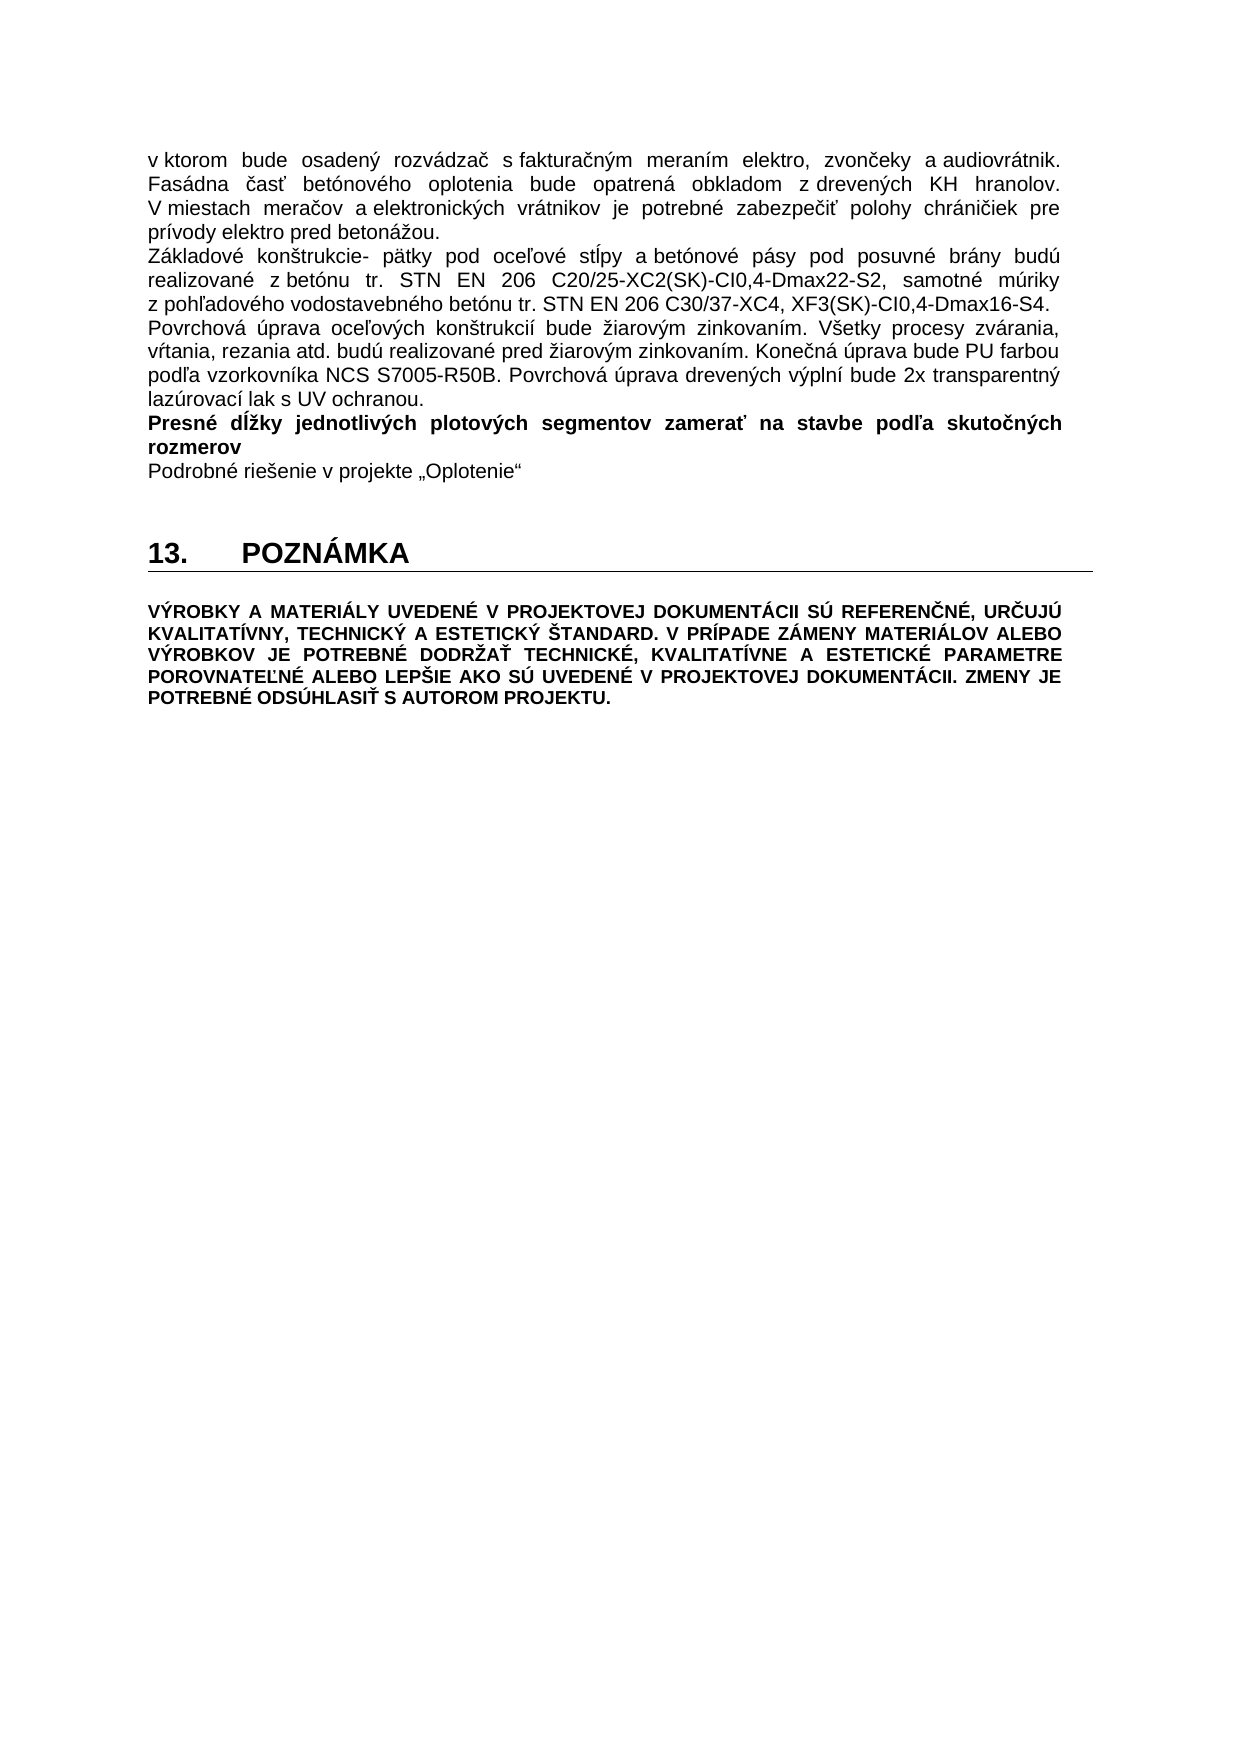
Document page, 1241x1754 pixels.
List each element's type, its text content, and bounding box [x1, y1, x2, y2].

text Povrchová úprava oceľových konštrukcií bude žiarovým zinkovaním. Všetky procesy zvárania, vŕtania, rezania atd. budú realizované pred žiarovým zinkovaním. Konečná úprava bude PU farbou podľa vzorkovníka NCS S7005-R50B. Povrchová úprava drevených výplní bude 2x transparentný lazúrovací lak s UV ochranou. [148, 315, 1061, 411]
text VÝROBKY A MATERIÁLY UVEDENÉ V PROJEKTOVEJ DOKUMENTÁCII SÚ REFERENČNÉ, URČUJÚ KVALITATÍVNY, TECHNICKÝ A ESTETICKÝ ŠTANDARD. V PRÍPADE ZÁMENY MATERIÁLOV ALEBO VÝROBKOV JE POTREBNÉ DODRŽAŤ TECHNICKÉ, KVALITATÍVNE A ESTETICKÉ PARAMETRE POROVNATEĽNÉ ALEBO LEPŠIE AKO SÚ UVEDENÉ V PROJEKTOVEJ DOKUMENTÁCII. ZMENY JE POTREBNÉ ODSÚHLASIŤ S AUTOROM PROJEKTU. [148, 601, 1063, 709]
text 13. POZNÁMKA [148, 536, 1093, 571]
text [148, 148, 1061, 243]
text Presné dĺžky jednotlivých plotových segmentov zamerať na stavbe podľa skutočných rozmerov [148, 411, 1063, 459]
text Základové konštrukcie- pätky pod oceľové stĺpy a betónové pásy pod posuvné brány budú realizované z betónu tr. STN EN 206 C20/25-XC2(SK)-CI0,4-Dmax22-S2, samotné múriky z pohľadového vodostavebného betónu tr. STN EN 206 C30/37-XC4, XF3(SK)-CI0,4-Dmax16-S4. [148, 243, 1061, 315]
text Podrobné riešenie v projekte „Oplotenie“ [148, 459, 1093, 483]
